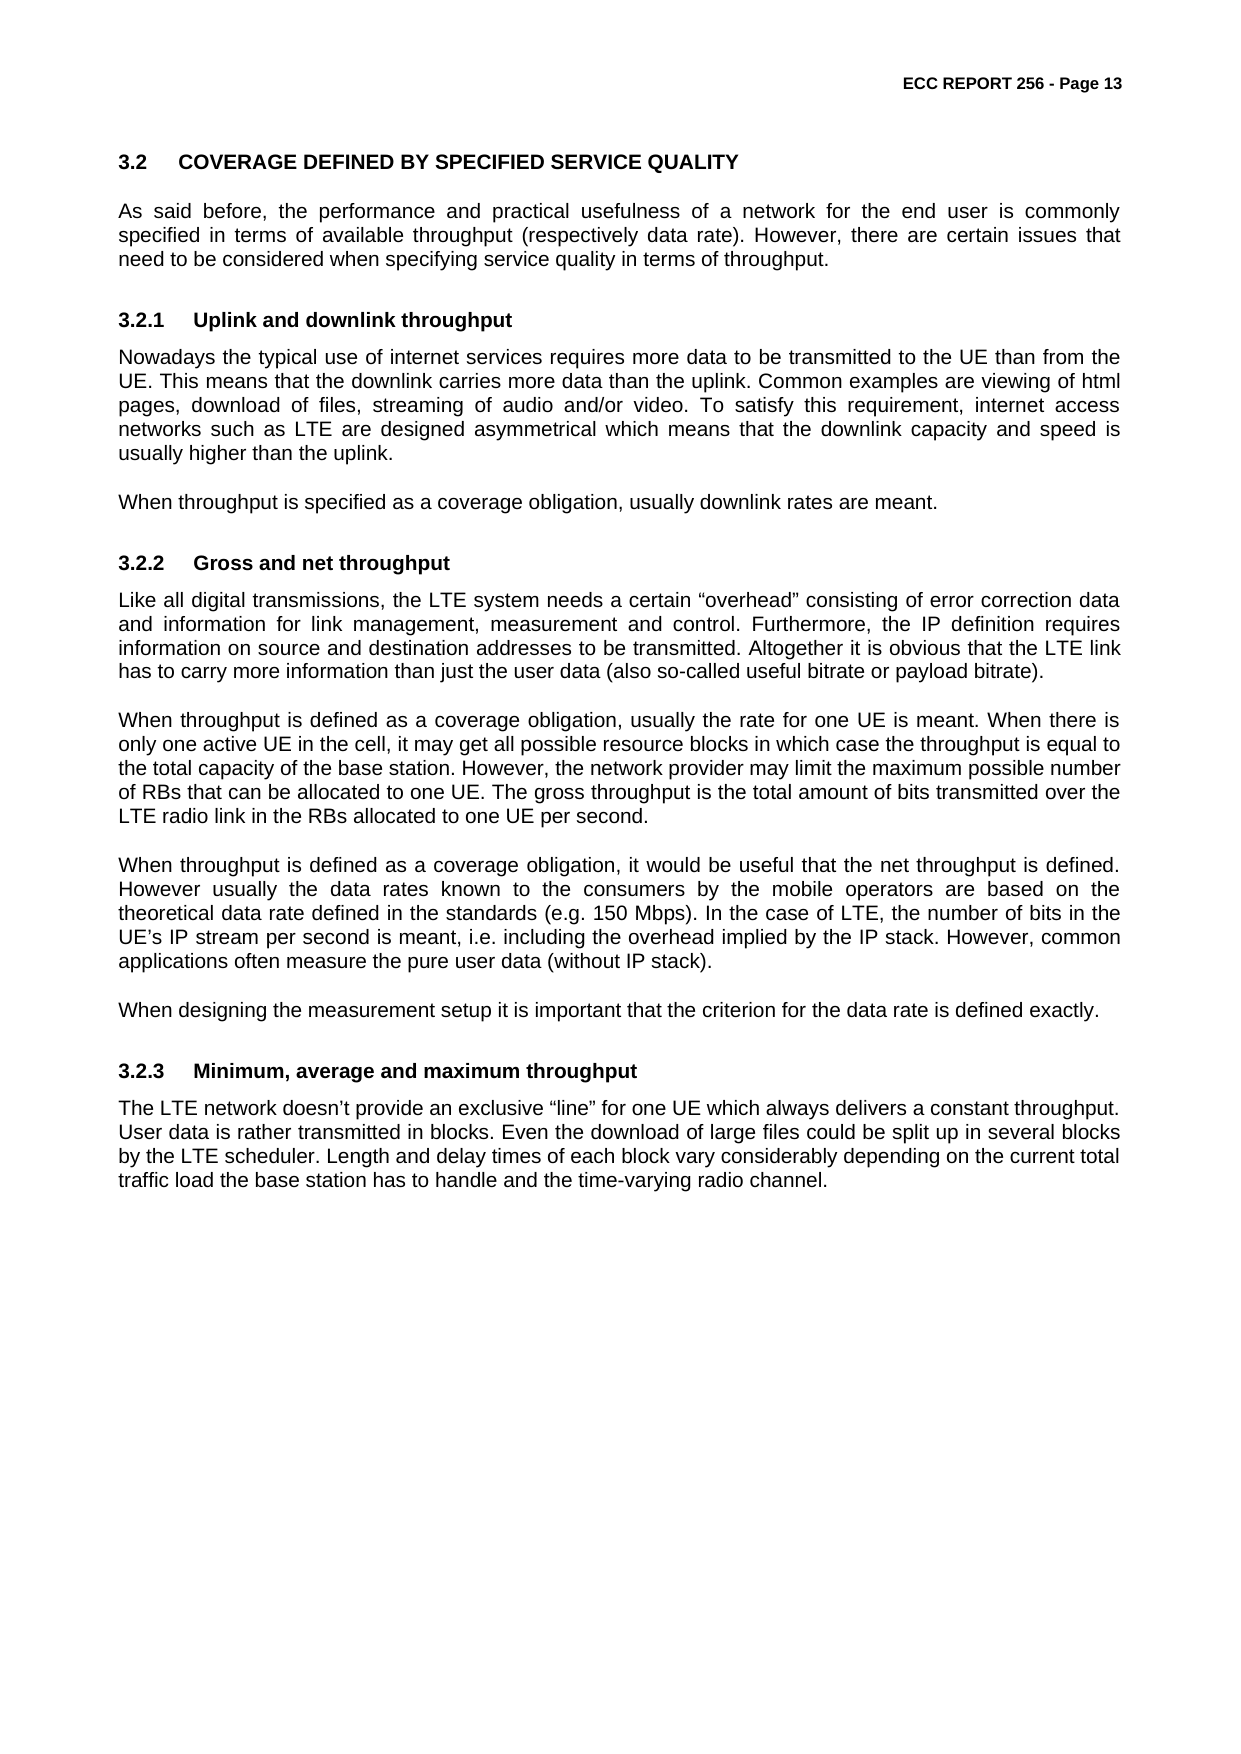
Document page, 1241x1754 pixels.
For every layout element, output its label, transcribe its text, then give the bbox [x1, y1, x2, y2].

text When designing the measurement setup it is important that the criterion for the data rate is defined exactly. [118, 998, 1122, 1022]
text Like all digital transmissions, the LTE system needs a certain “overhead” consisting of error correction data and information for link management, measurement and control. Furthermore, the IP definition requires information on source and destination addresses to be transmitted. Altogether it is obvious that the LTE link has to carry more information than just the user data (also so-called useful bitrate or payload bitrate). [118, 587, 1122, 683]
text When throughput is defined as a coverage obligation, usually the rate for one UE is meant. When there is only one active UE in the cell, it may get all possible resource blocks in which case the throughput is equal to the total capacity of the base station. However, the network provider may limit the maximum possible number of RBs that can be allocated to one UE. The gross throughput is the total amount of bits transmitted over the LTE radio link in the RBs allocated to one UE per second. [118, 708, 1122, 828]
subtitle Uplink and downlink throughput [118, 308, 1122, 332]
text When throughput is defined as a coverage obligation, it would be useful that the net throughput is defined. However usually the data rates known to the consumers by the mobile operators are based on the theoretical data rate defined in the standards (e.g. 150 Mbps). In the case of LTE, the number of bits in the UE’s IP stream per second is meant, i.e. including the overhead implied by the IP stack. However, common applications often measure the pure user data (without IP stack). [118, 853, 1122, 973]
text As said before, the performance and practical usefulness of a network for the end user is commonly specified in terms of available throughput (respectively data rate). However, there are certain issues that need to be considered when specifying service quality in terms of throughput. [118, 199, 1122, 271]
subtitle Coverage defined by specified service quality [118, 150, 1122, 174]
text The LTE network doesn’t provide an exclusive “line” for one UE which always delivers a constant throughput. User data is rather transmitted in blocks. Even the download of large files could be split up in several blocks by the LTE scheduler. Length and delay times of each block vary considerably depending on the current total traffic load the base station has to handle and the time-varying radio channel. [118, 1096, 1122, 1192]
text Nowadays the typical use of internet services requires more data to be transmitted to the UE than from the UE. This means that the downlink carries more data than the uplink. Common examples are viewing of html pages, download of files, streaming of audio and/or video. To satisfy this requirement, internet access networks such as LTE are designed asymmetrical which means that the downlink capacity and speed is usually higher than the uplink. [118, 345, 1122, 464]
subtitle Gross and net throughput [118, 551, 1122, 575]
text When throughput is specified as a coverage obligation, usually downlink rates are meant. [118, 489, 1122, 513]
subtitle Minimum, average and maximum throughput [118, 1059, 1122, 1083]
